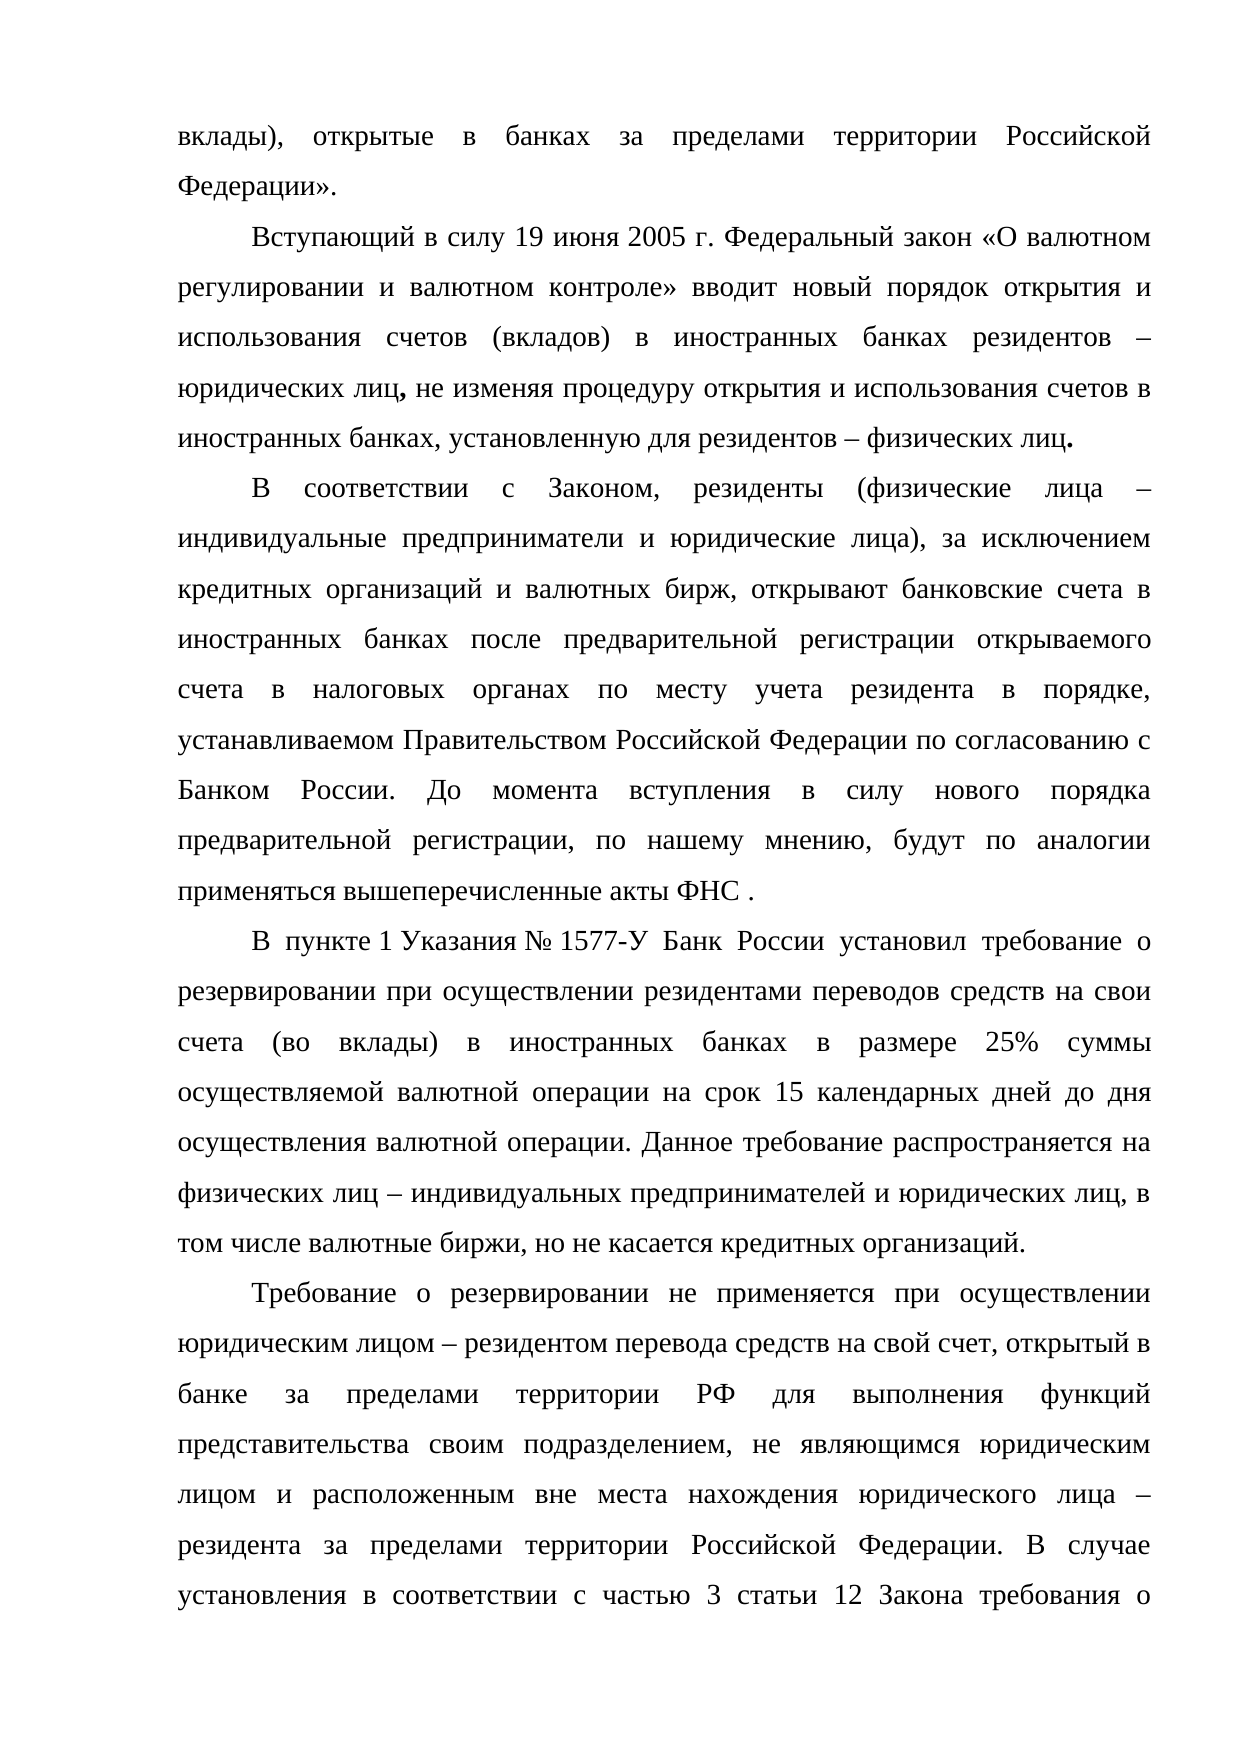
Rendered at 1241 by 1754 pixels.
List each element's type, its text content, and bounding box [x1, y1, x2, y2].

text Вступающий в силу 19 июня 2005 г. Федеральный закон «О валютном регулировании и валютном контроле» вводит новый порядок открытия и использования счетов (вкладов) в иностранных банках резидентов – юридических лиц, не изменяя процедуру открытия и использования счетов в иностранных банках, установленную для резидентов – физических лиц. [177, 219, 1152, 453]
text В соответствии с Законом, резиденты (физические лица – индивидуальные предприниматели и юридические лица), за исключением кредитных организаций и валютных бирж, открывают банковские счета в иностранных банках после предварительной регистрации открываемого счета в налоговых органах по месту учета резидента в порядке, устанавливаемом Правительством Российской Федерации по согласованию с Банком России. До момента вступления в силу нового порядка предварительной регистрации, по нашему мнению, будут по аналогии применяться вышеперечисленные акты ФНС . [177, 470, 1152, 906]
text В пункте 1 Указания № 1577-У Банк России установил требование о резервировании при осуществлении резидентами переводов средств на свои счета (во вклады) в иностранных банках в размере 25% суммы осуществляемой валютной операции на срок 15 календарных дней до дня осуществления валютной операции. Данное требование распространяется на физических лиц – индивидуальных предпринимателей и юридических лиц, в том числе валютные биржи, но не касается кредитных организаций. [177, 923, 1152, 1258]
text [177, 118, 1152, 202]
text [177, 1275, 1152, 1611]
